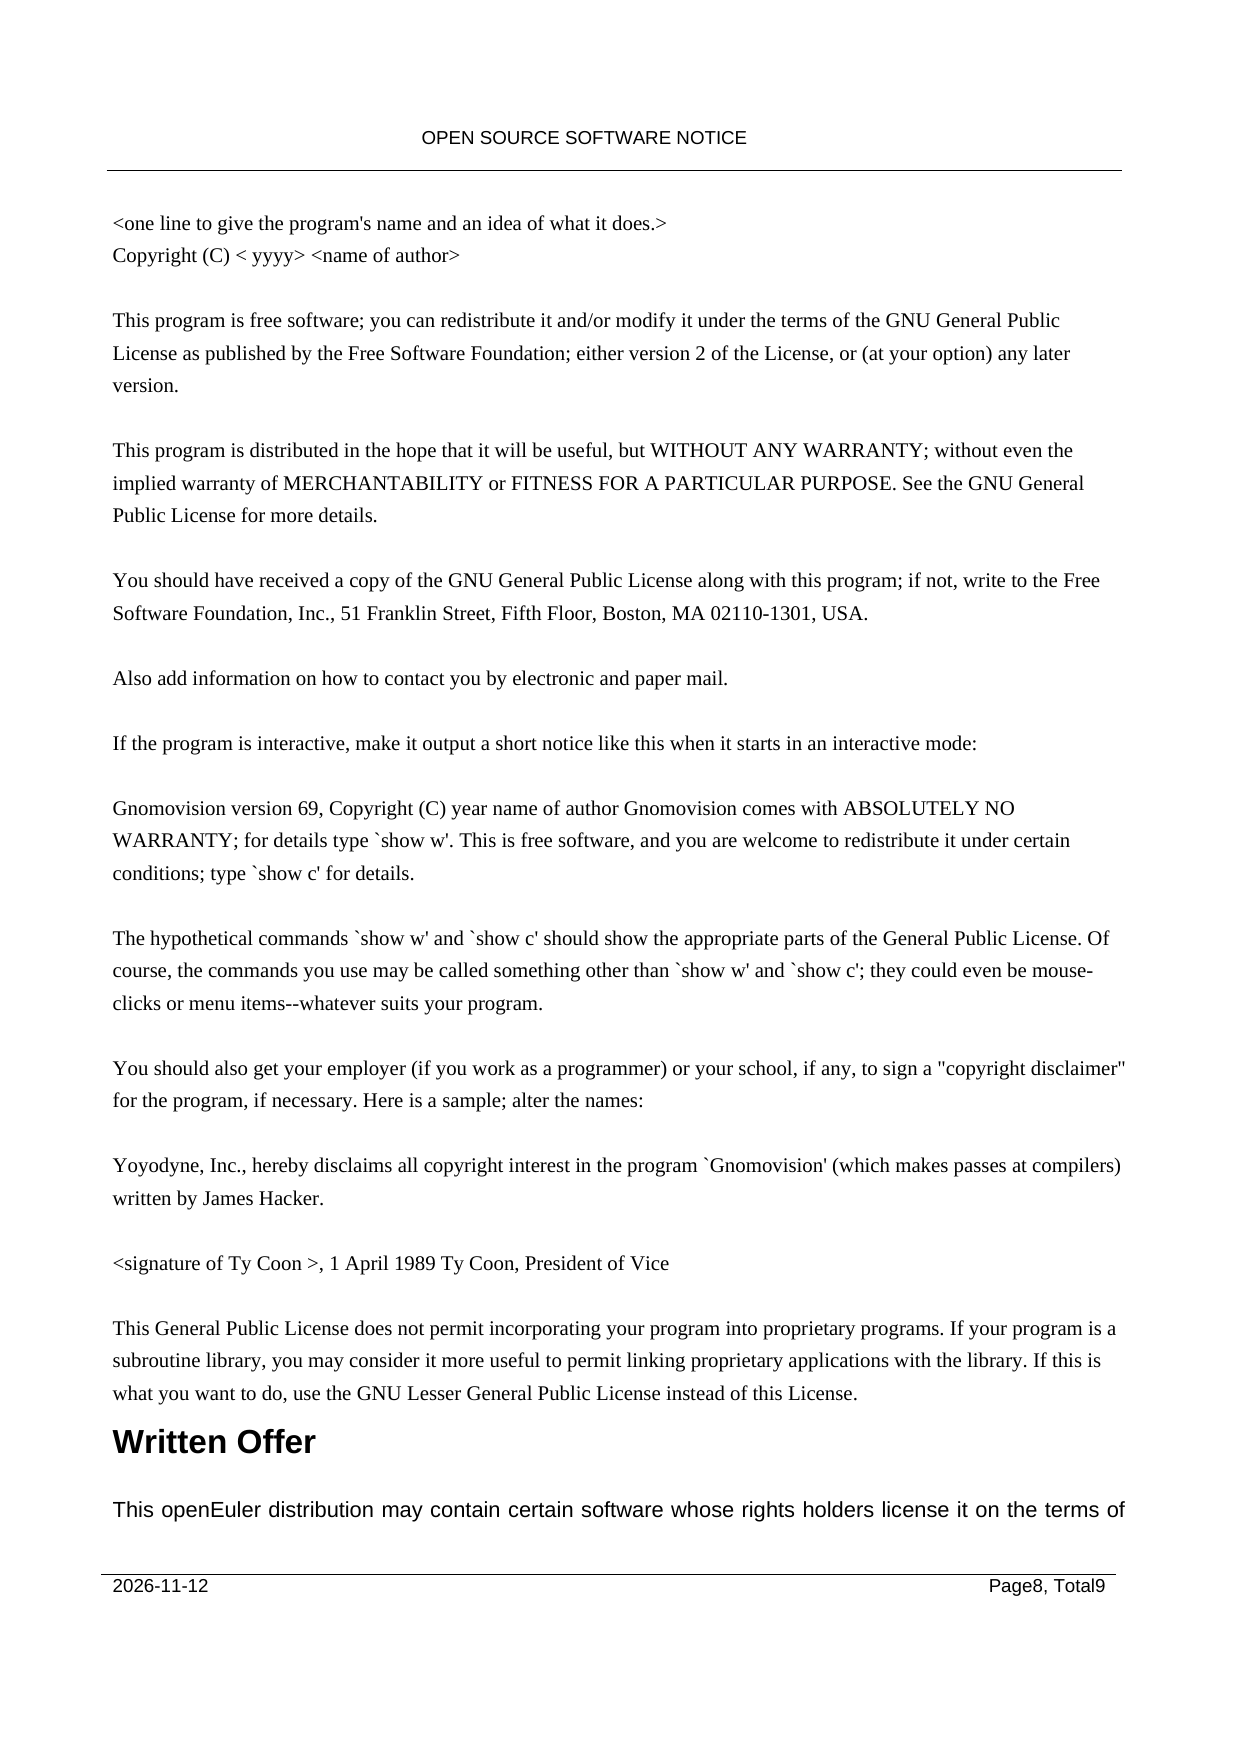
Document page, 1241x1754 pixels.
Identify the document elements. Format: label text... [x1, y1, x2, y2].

text <one line to give the program's name and an idea of what it does.> [112, 206, 1128, 239]
text You should have received a copy of the GNU General Public License along with this program; if not, write to the Free Software Foundation, Inc., 51 Franklin Street, Fifth Floor, Boston, MA 02110-1301, USA. [112, 564, 1128, 629]
text <signature of Ty Coon >, 1 April 1989 Ty Coon, President of Vice [112, 1246, 1128, 1279]
text Written Offer [112, 1409, 1128, 1474]
text This program is free software; you can redistribute it and/or modify it under the terms of the GNU General Public License as published by the Free Software Foundation; either version 2 of the License, or (at your option) any later version. [112, 304, 1128, 401]
text If the program is interactive, make it output a short notice like this when it starts in an interactive mode: [112, 726, 1128, 759]
text You should also get your employer (if you work as a programmer) or your school, if any, to sign a "copyright disclaimer" for the program, if necessary. Here is a sample; alter the names: [112, 1051, 1128, 1116]
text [112, 1493, 1128, 1526]
text Copyright (C) < yyyy> <name of author> [112, 239, 1128, 271]
text Yoyodyne, Inc., hereby disclaims all copyright interest in the program `Gnomovision' (which makes passes at compilers) written by James Hacker. [112, 1149, 1128, 1214]
text The hypothetical commands `show w' and `show c' should show the appropriate parts of the General Public License. Of course, the commands you use may be called something other than `show w' and `show c'; they could even be mouse-clicks or menu items--whatever suits your program. [112, 921, 1128, 1019]
text Also add information on how to contact you by electronic and paper mail. [112, 661, 1128, 694]
text Gnomovision version 69, Copyright (C) year name of author Gnomovision comes with ABSOLUTELY NO WARRANTY; for details type `show w'. This is free software, and you are welcome to redistribute it under certain conditions; type `show c' for details. [112, 791, 1128, 889]
text This program is distributed in the hope that it will be useful, but WITHOUT ANY WARRANTY; without even the implied warranty of MERCHANTABILITY or FITNESS FOR A PARTICULAR PURPOSE. See the GNU General Public License for more details. [112, 434, 1128, 531]
text This General Public License does not permit incorporating your program into proprietary programs. If your program is a subroutine library, you may consider it more useful to permit linking proprietary applications with the library. If this is what you want to do, use the GNU Lesser General Public License instead of this License. [112, 1311, 1128, 1409]
